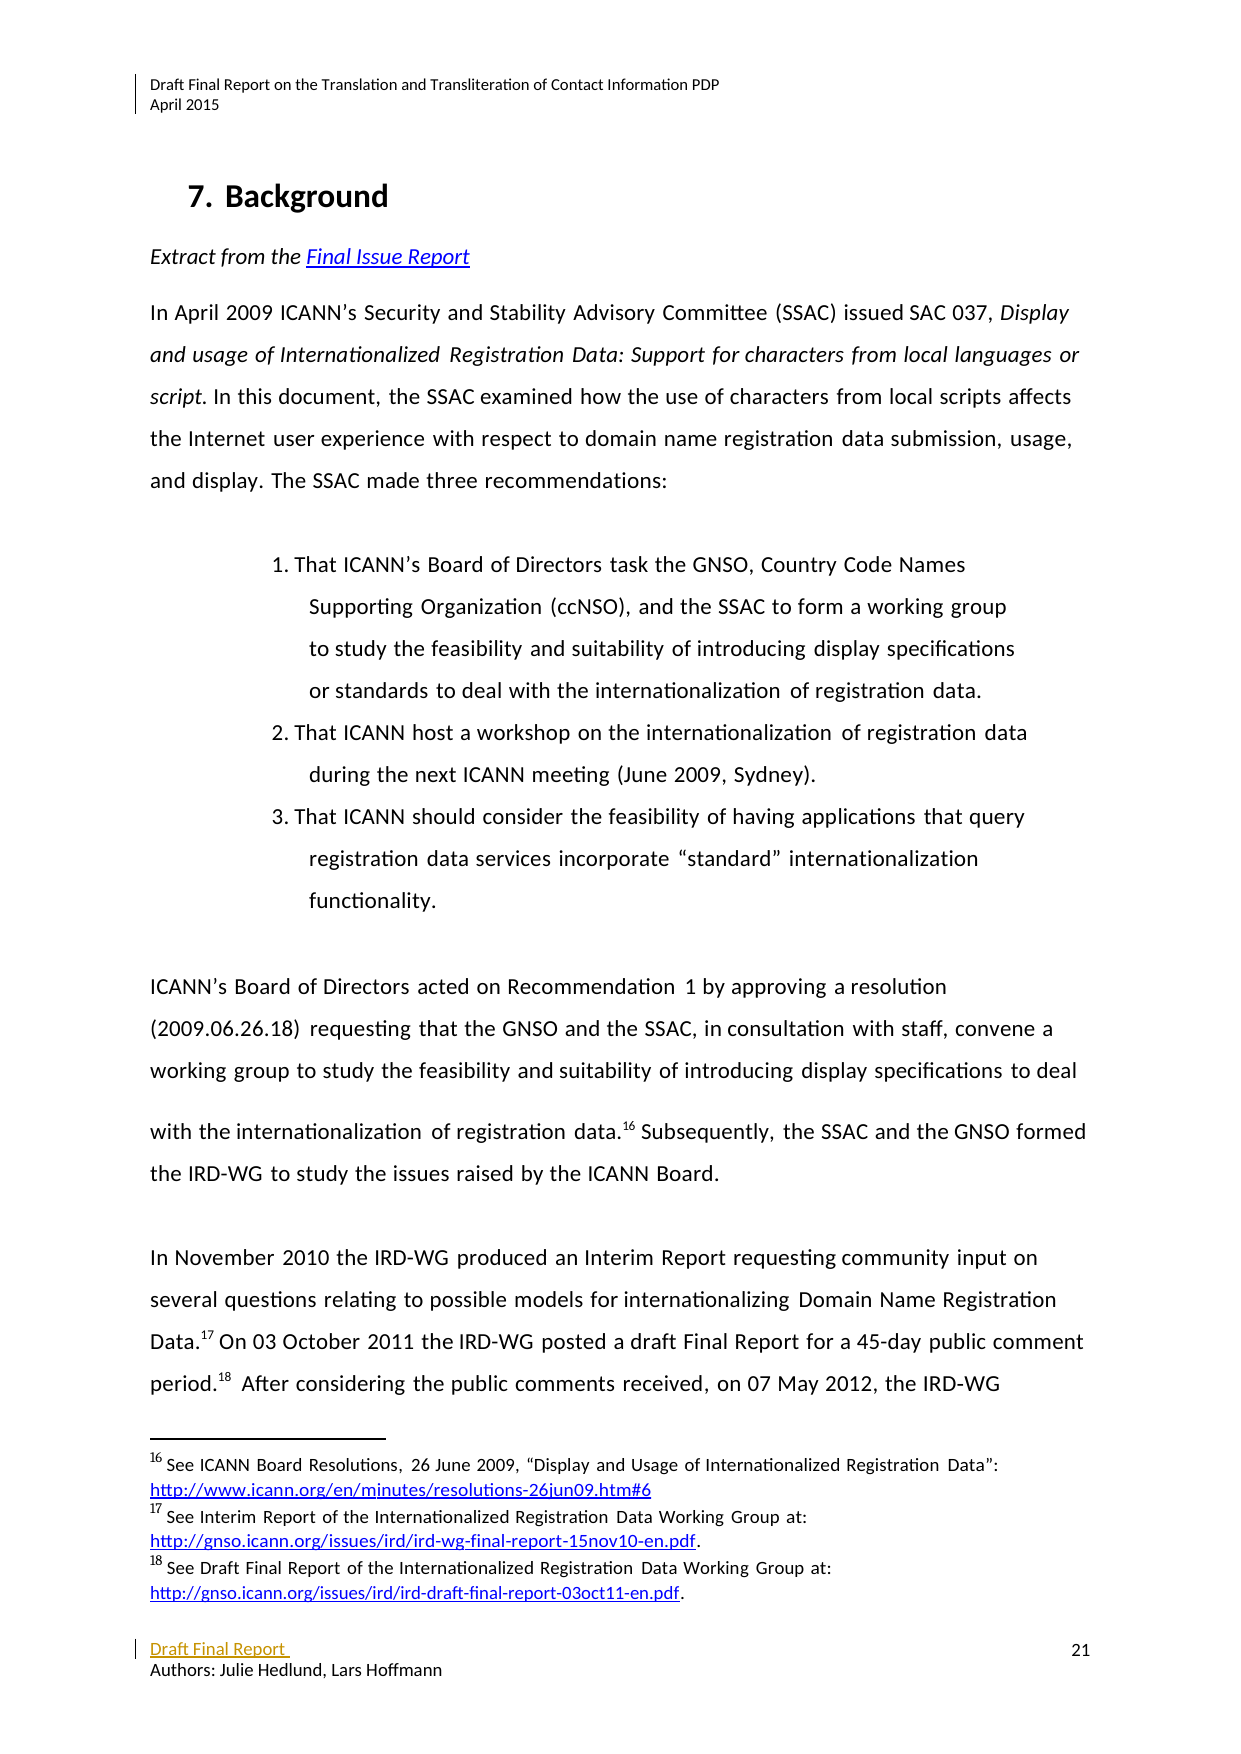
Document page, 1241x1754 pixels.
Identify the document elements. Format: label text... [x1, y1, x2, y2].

text 2. That ICANN host a workshop on the internationalization of registration data during the next ICANN meeting (June 2009, Sydney). [271, 718, 1031, 788]
text 1. That ICANN’s Board of Directors task the GNSO, Country Code Names Supporting Organization (ccNSO), and the SSAC to form a working group to study the feasibility and suitability of introducing display specifications or standards to deal with the internationalization of registration data. [271, 550, 1022, 704]
text In April 2009 ICANN’s Security and Stability Advisory Committee (SSAC) issued SAC 037, Display and usage of Internationalized Registration Data: Support for characters from local languages or script. In this document, the SSAC examined how the use of characters from local scripts affects the Internet user experience with respect to domain name registration data submission, usage, and display. The SSAC made three recommendations: [150, 298, 1088, 494]
text 3. That ICANN should consider the feasibility of having applications that query registration data services incorporate “standard” internationalization functionality. [271, 802, 1028, 914]
text Extract from the Final Issue Report [150, 242, 1090, 270]
text ICANN’s Board of Directors acted on Recommendation 1 by approving a resolution (2009.06.26.18) requesting that the GNSO and the SSAC, in consultation with staff, convene a working group to study the feasibility and suitability of introducing display specifications to deal with the internationalization of registration data. Subsequently, the SSAC and the GNSO formed the IRD-WG to study the issues raised by the ICANN Board. [150, 972, 1088, 1187]
subtitle Background [187, 175, 1090, 216]
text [150, 1243, 1088, 1397]
